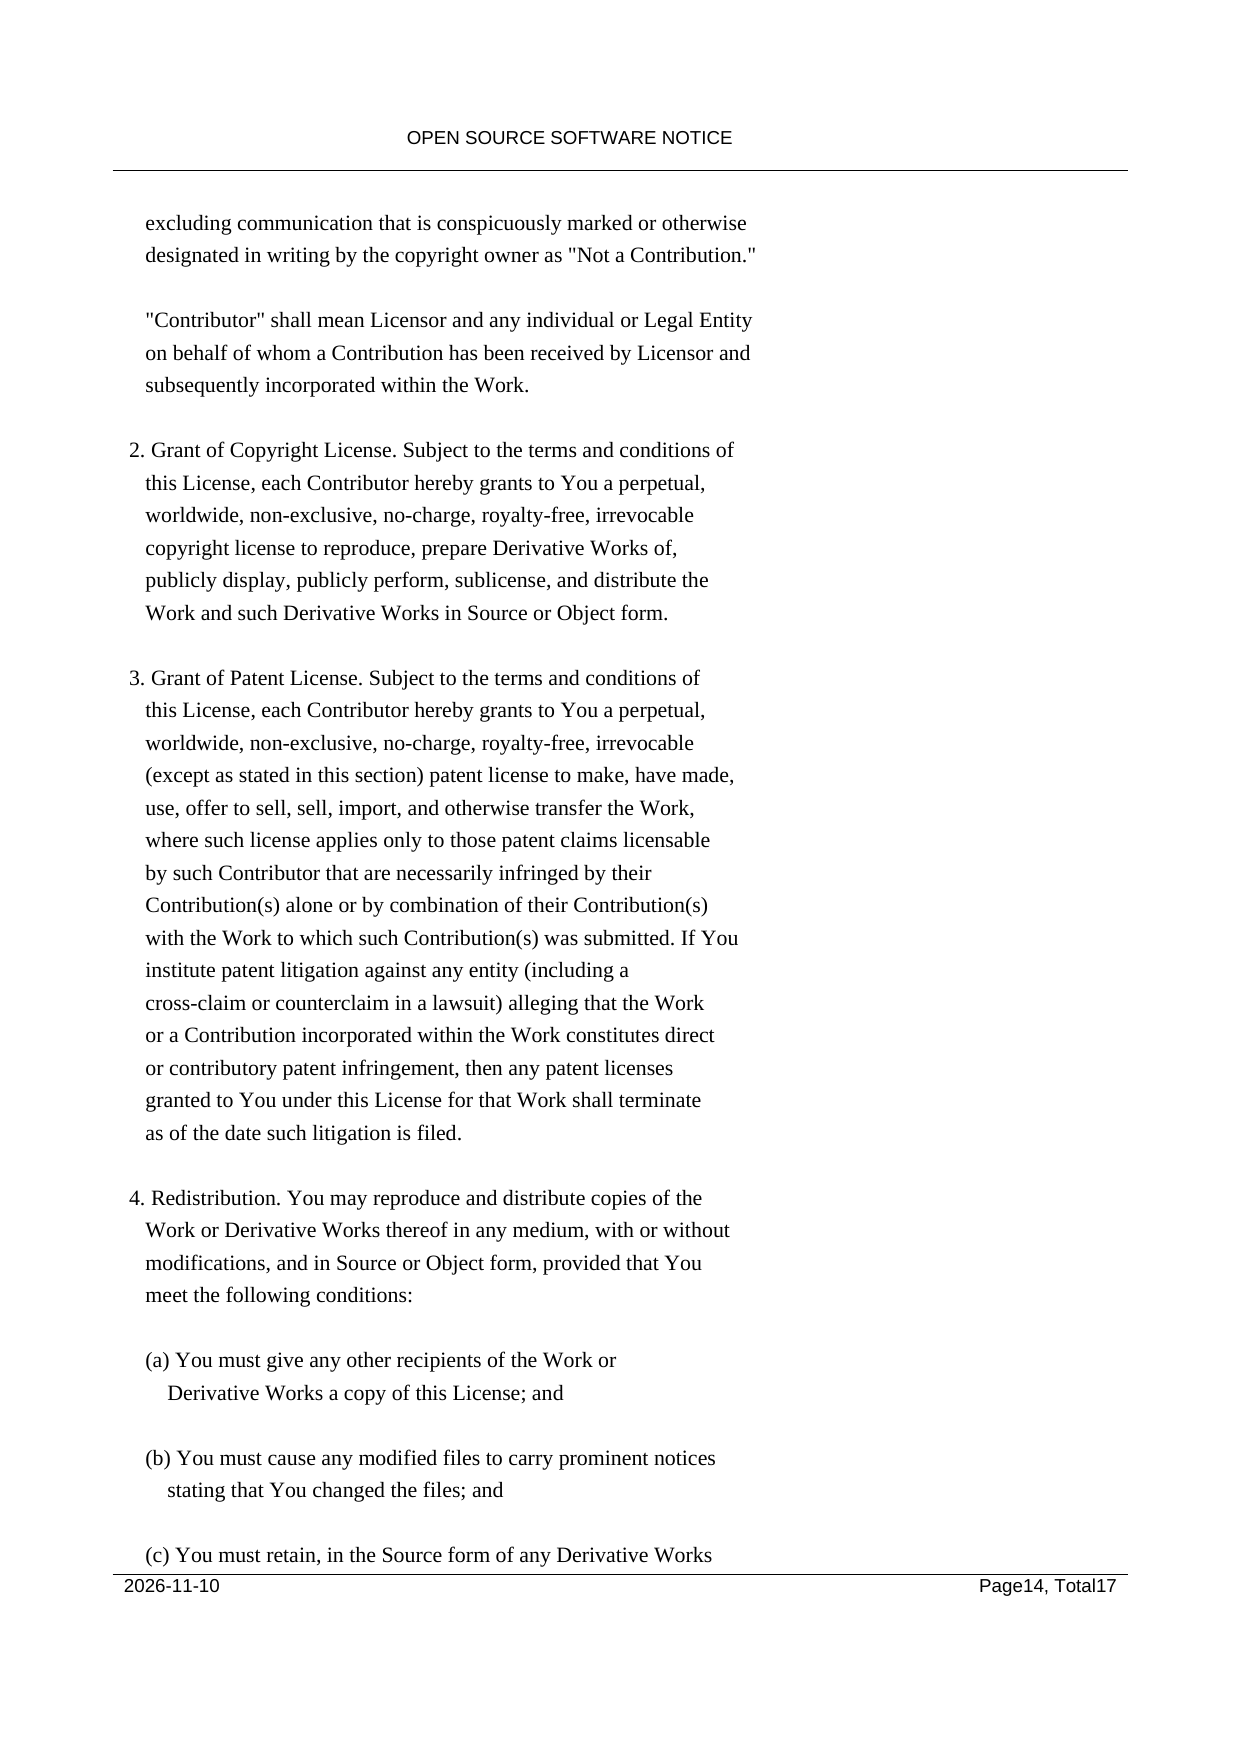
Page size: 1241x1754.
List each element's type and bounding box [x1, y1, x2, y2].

text [112, 206, 1128, 1571]
